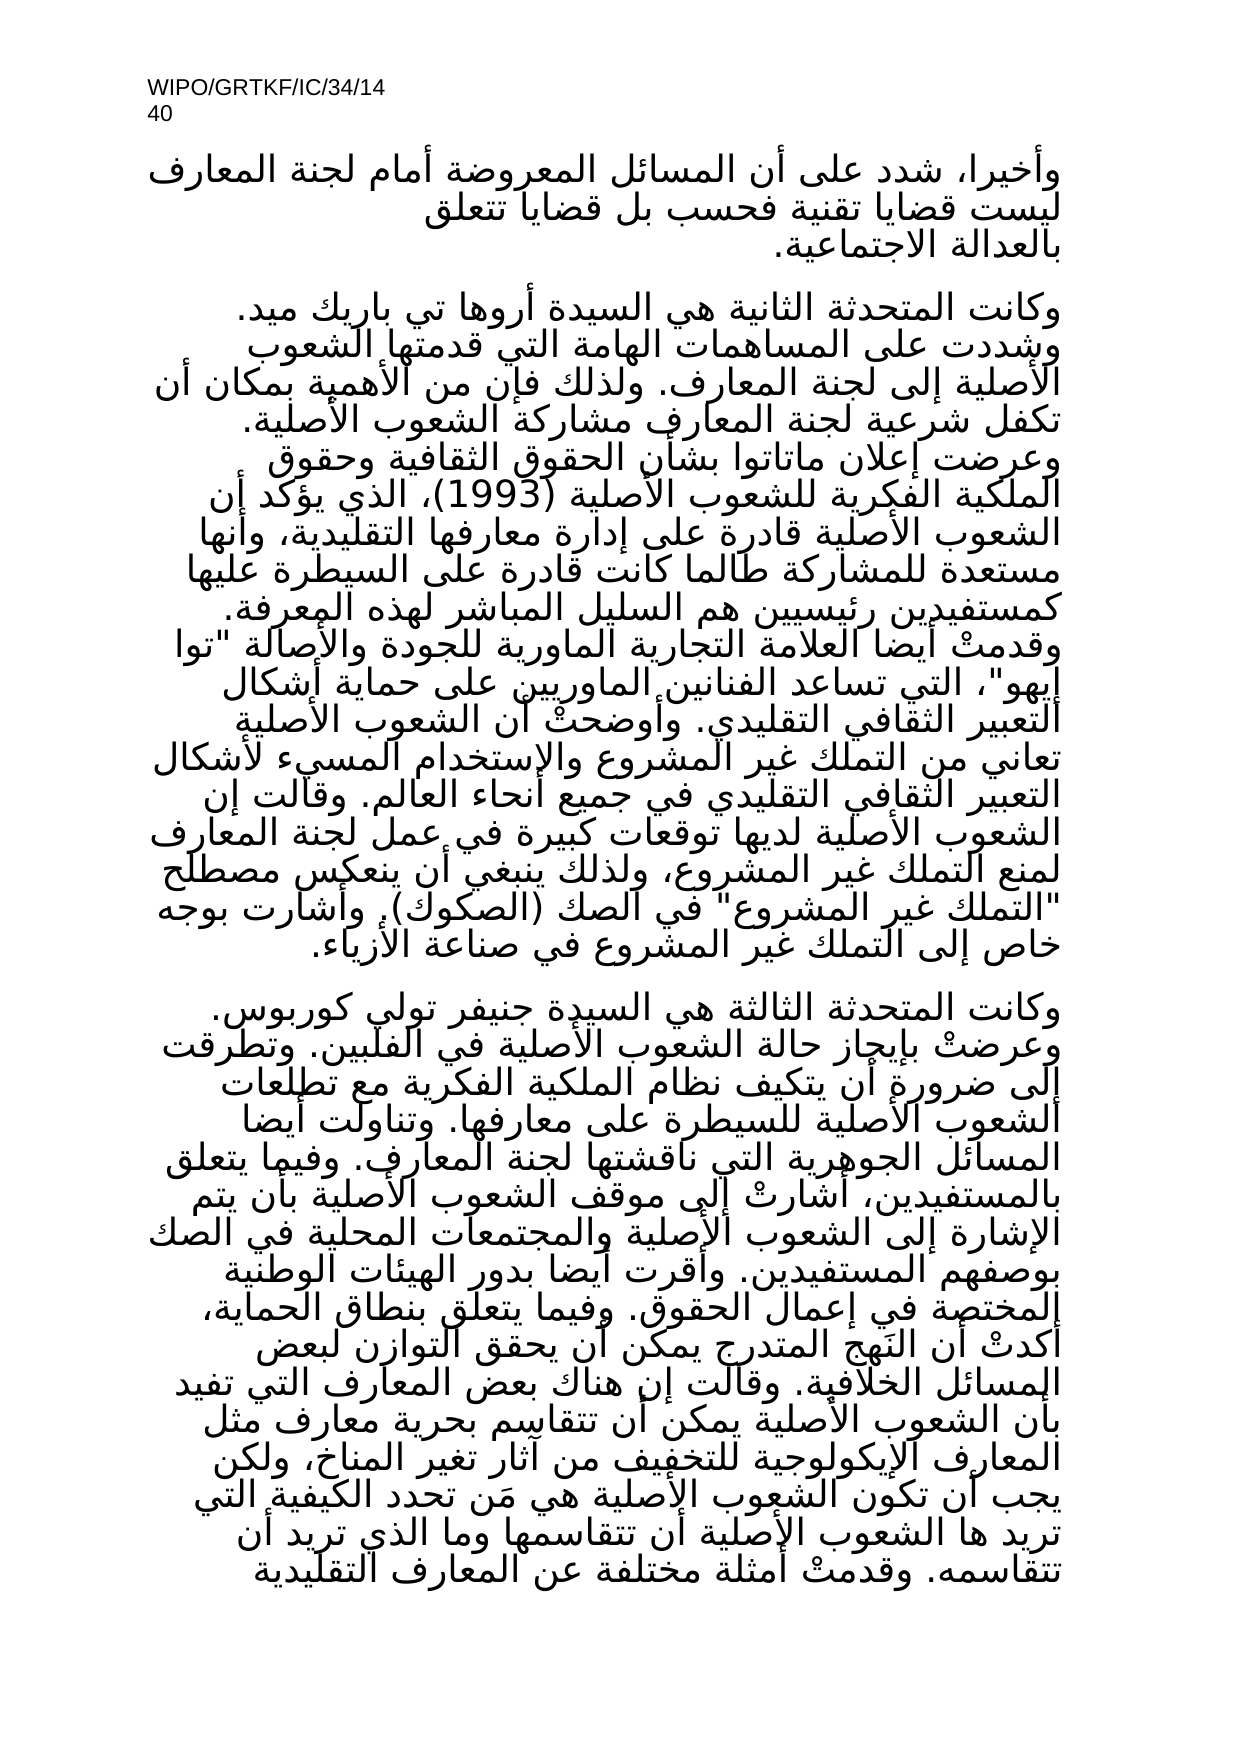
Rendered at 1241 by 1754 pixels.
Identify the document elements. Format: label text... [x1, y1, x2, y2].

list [147, 990, 1063, 1590]
list وأخيرا، شدد على أن المسائل المعروضة أمام لجنة المعارف ليست قضايا تقنية فحسب بل قضايا تتعلق بالعدالة الاجتماعية. [147, 153, 1063, 265]
list وكانت المتحدثة الثانية هي السيدة أروها تي باريك ميد. وشددت على المساهمات الهامة التي قدمتها الشعوب الأصلية إلى لجنة المعارف. ولذلك فإن من الأهمية بمكان أن تكفل شرعية لجنة المعارف مشاركة الشعوب الأصلية. وعرضت إعلان ماتاتوا بشأن الحقوق الثقافية وحقوق الملكية الفكرية للشعوب الأصلية (1993)، الذي يؤكد أن الشعوب الأصلية قادرة على إدارة معارفها التقليدية، وأنها مستعدة للمشاركة طالما كانت قادرة على السيطرة عليها كمستفيدين رئيسيين هم السليل المباشر لهذه المعرفة. وقدمتْ أيضا العلامة التجارية الماورية للجودة والأصالة "توا إيهو"، التي تساعد الفنانين الماوريين على حماية أشكال التعبير الثقافي التقليدي. وأوضحتْ أن الشعوب الأصلية تعاني من التملك غير المشروع والاستخدام المسيء لأشكال التعبير الثقافي التقليدي في جميع أنحاء العالم. وقالت إن الشعوب الأصلية لديها توقعات كبيرة في عمل لجنة المعارف لمنع التملك غير المشروع، ولذلك ينبغي أن ينعكس مصطلح "التملك غير المشروع" في الصك (الصكوك). وأشارت بوجه خاص إلى التملك غير المشروع في صناعة الأزياء. [147, 290, 1063, 965]
